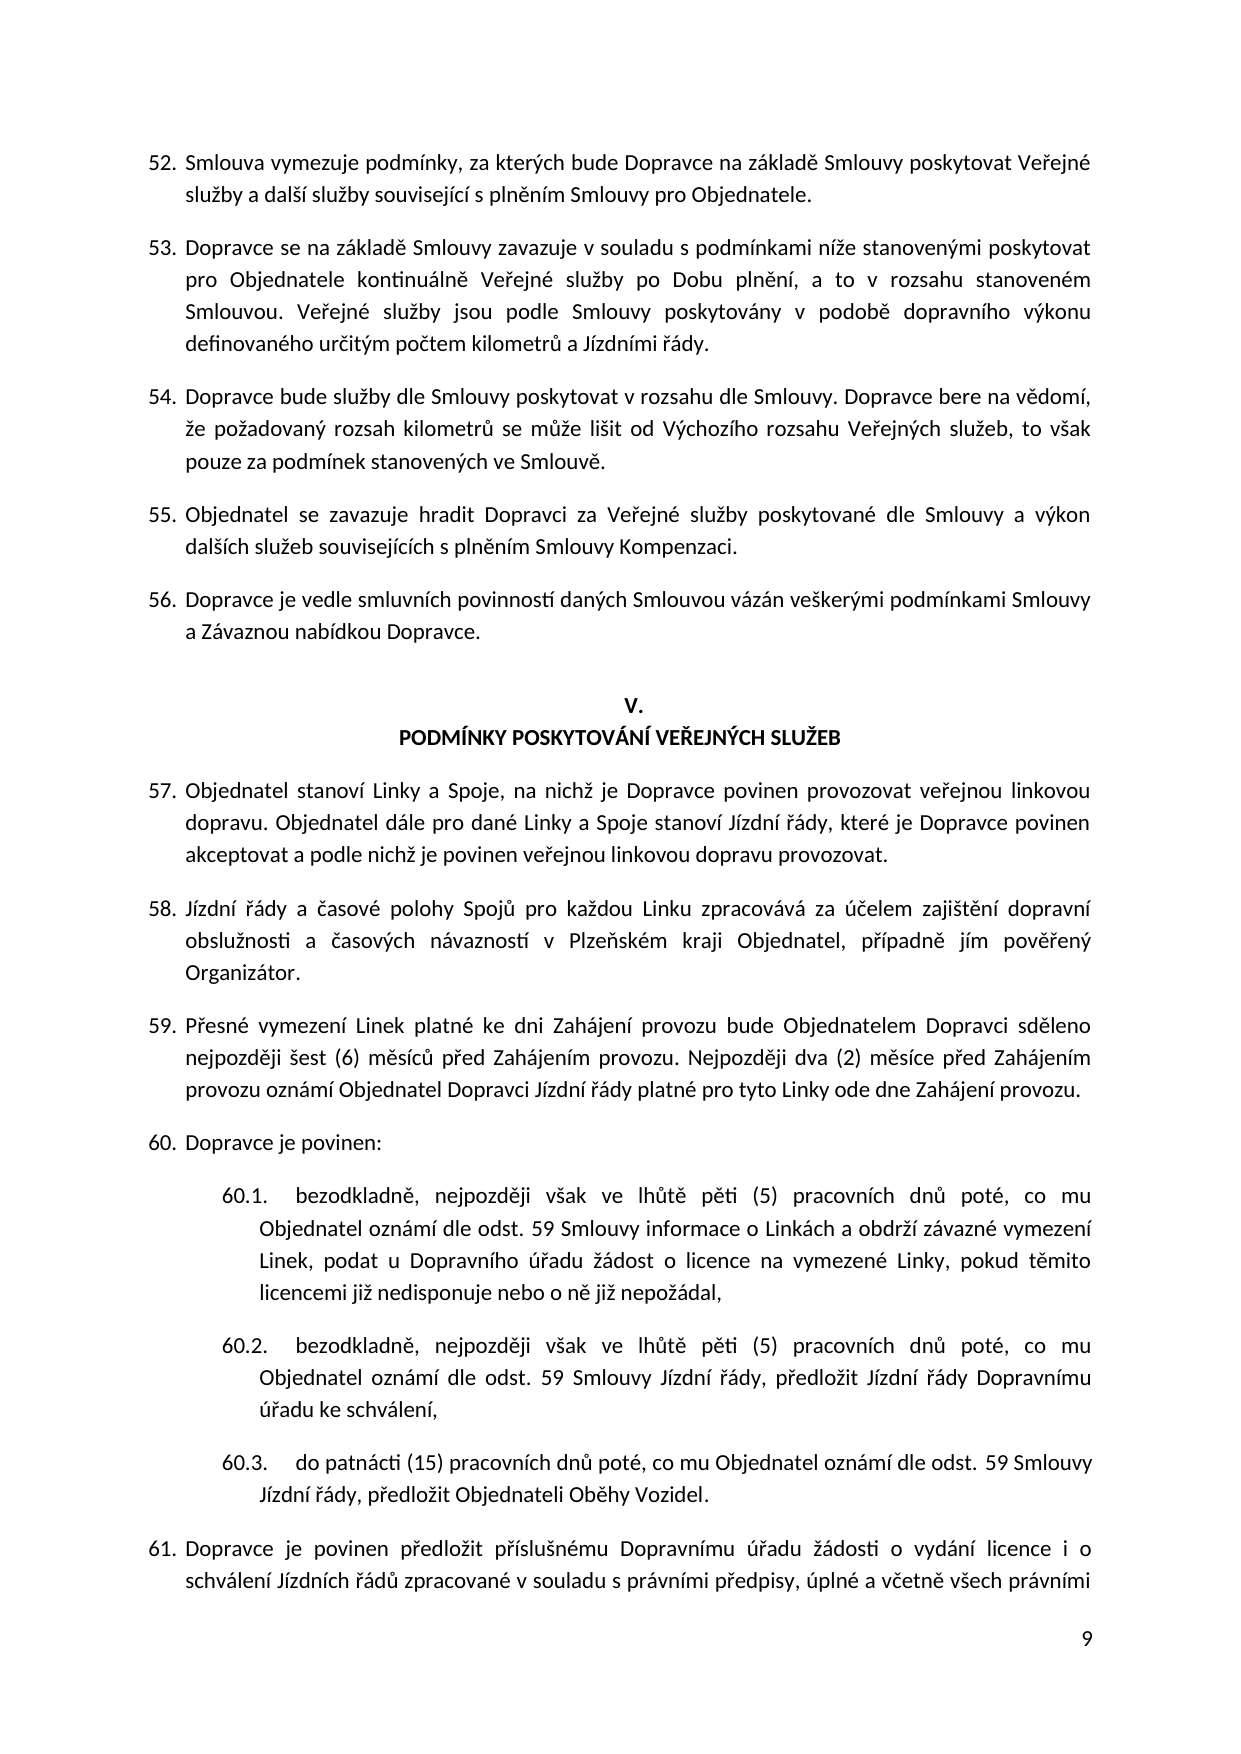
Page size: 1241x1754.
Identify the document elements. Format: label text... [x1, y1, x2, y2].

text do patnácti (15) pracovních dnů poté, co mu Objednatel oznámí dle odst. 59 Smlouvy Jízdní řády, předložit Objednateli Oběhy Vozidel. [222, 1448, 1093, 1509]
text Dopravce je povinen: [177, 1128, 1093, 1156]
text Dopravce je vedle smluvních povinností daných Smlouvou vázán veškerými podmínkami Smlouvy a Závaznou nabídkou Dopravce. [177, 585, 1093, 645]
text Smlouva vymezuje podmínky, za kterých bude Dopravce na základě Smlouvy poskytovat Veřejné služby a další služby související s plněním Smlouvy pro Objednatele. [177, 148, 1093, 208]
text bezodkladně, nejpozději však ve lhůtě pěti (5) pracovních dnů poté, co mu Objednatel oznámí dle odst. 59 Smlouvy Jízdní řády, předložit Jízdní řády Dopravnímu úřadu ke schválení, [222, 1331, 1093, 1423]
text Jízdní řády a časové polohy Spojů pro každou Linku zpracovává za účelem zajištění dopravní obslužnosti a časových návazností v Plzeňském kraji Objednatel, případně jím pověřený Organizátor. [177, 894, 1093, 986]
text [177, 1534, 1093, 1594]
text Dopravce bude služby dle Smlouvy poskytovat v rozsahu dle Smlouvy. Dopravce bere na vědomí, že požadovaný rozsah kilometrů se může lišit od Výchozího rozsahu Veřejných služeb, to však pouze za podmínek stanovených ve Smlouvě. [177, 382, 1093, 475]
text Objednatel se zavazuje hradit Dopravci za Veřejné služby poskytované dle Smlouvy a výkon dalších služeb souvisejících s plněním Smlouvy Kompenzaci. [177, 500, 1093, 560]
text PODMÍNKY POSKYTOVÁNÍ VEŘEJNÝCH SLUŽEB [148, 723, 1093, 751]
text Dopravce se na základě Smlouvy zavazuje v souladu s podmínkami níže stanovenými poskytovat pro Objednatele kontinuálně Veřejné služby po Dobu plnění, a to v rozsahu stanoveném Smlouvou. Veřejné služby jsou podle Smlouvy poskytovány v podobě dopravního výkonu definovaného určitým počtem kilometrů a Jízdními řády. [177, 233, 1093, 357]
text Objednatel stanoví Linky a Spoje, na nichž je Dopravce povinen provozovat veřejnou linkovou dopravu. Objednatel dále pro dané Linky a Spoje stanoví Jízdní řády, které je Dopravce povinen akceptovat a podle nichž je povinen veřejnou linkovou dopravu provozovat. [177, 776, 1093, 869]
text bezodkladně, nejpozději však ve lhůtě pěti (5) pracovních dnů poté, co mu Objednatel oznámí dle odst. 59 Smlouvy informace o Linkách a obdrží závazné vymezení Linek, podat u Dopravního úřadu žádost o licence na vymezené Linky, pokud těmito licencemi již nedisponuje nebo o ně již nepožádal, [222, 1181, 1093, 1306]
text Přesné vymezení Linek platné ke dni Zahájení provozu bude Objednatelem Dopravci sděleno nejpozději šest (6) měsíců před Zahájením provozu. Nejpozději dva (2) měsíce před Zahájením provozu oznámí Objednatel Dopravci Jízdní řády platné pro tyto Linky ode dne Zahájení provozu. [177, 1011, 1093, 1103]
